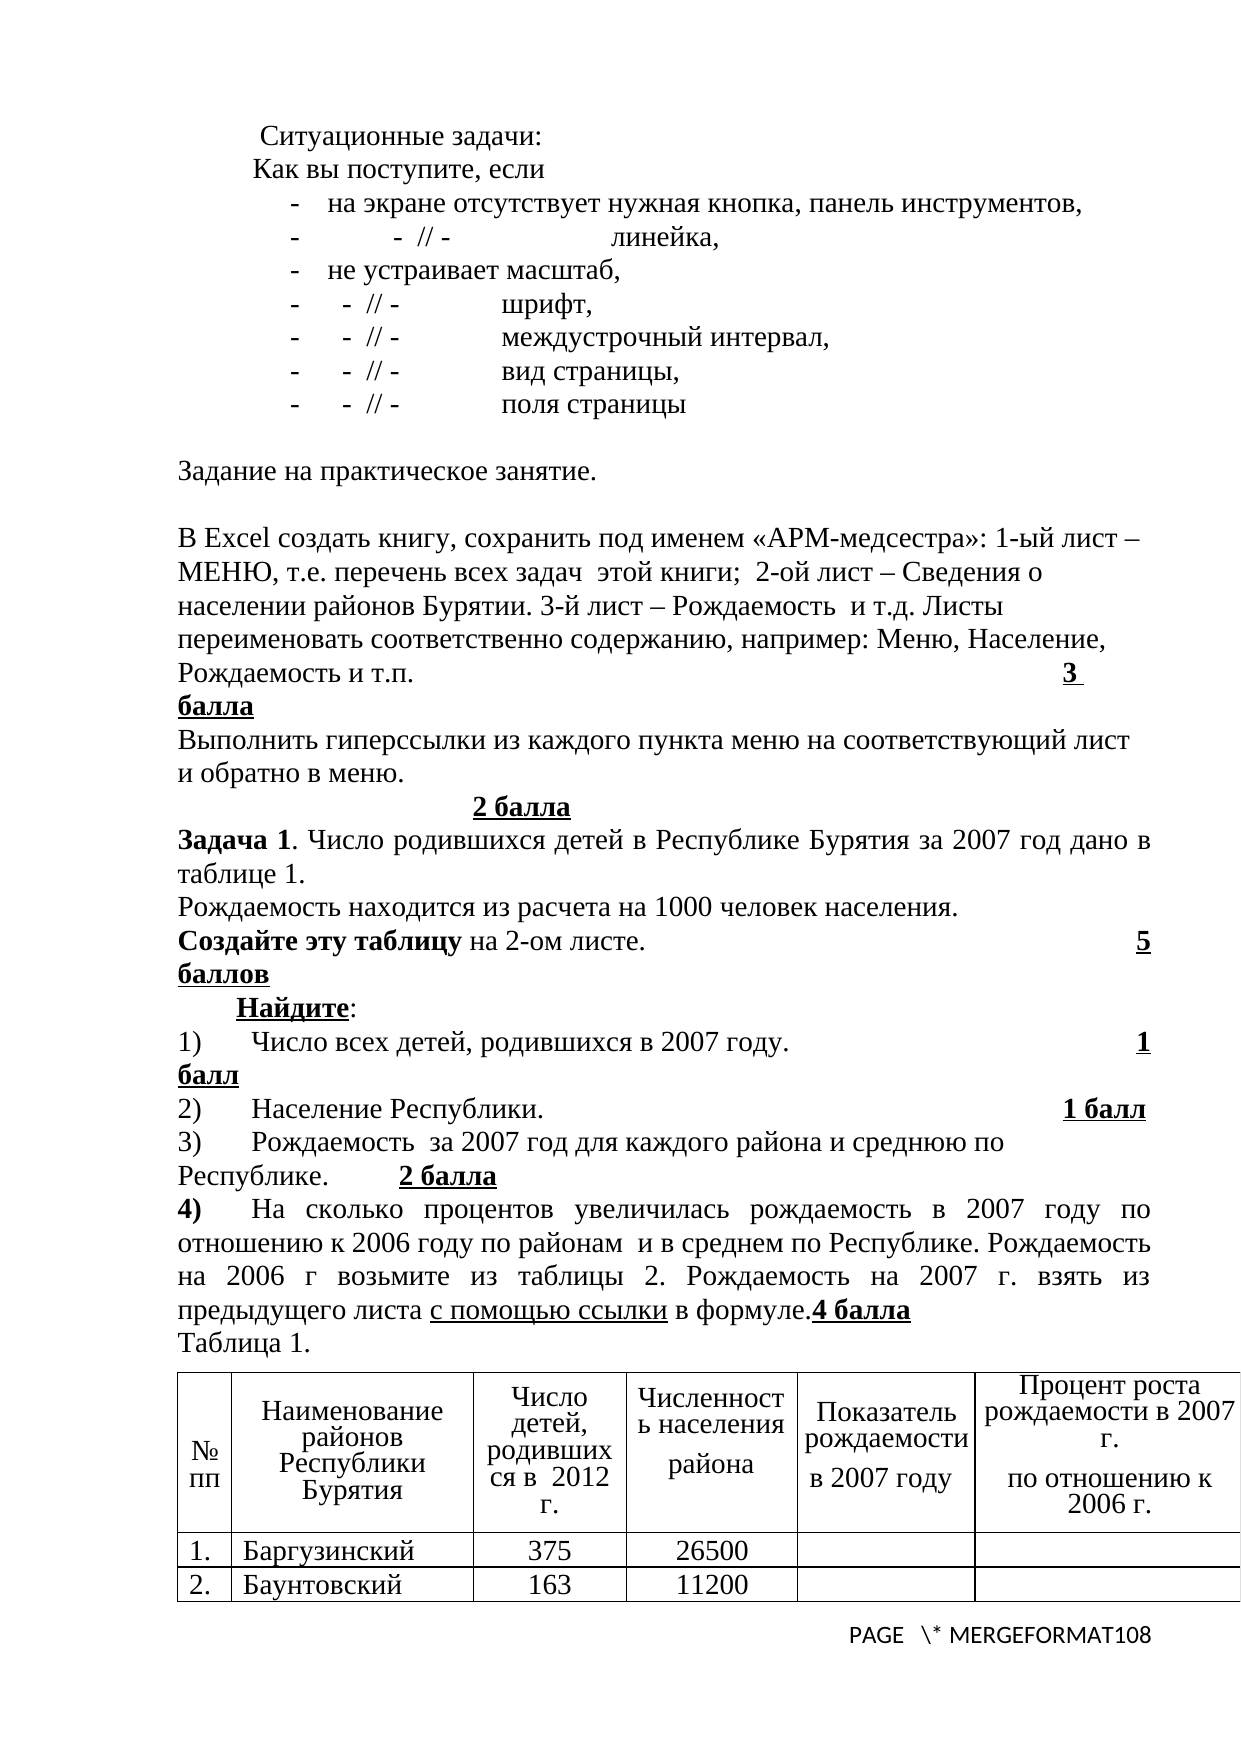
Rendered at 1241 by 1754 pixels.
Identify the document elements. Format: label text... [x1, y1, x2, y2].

list - // - линейка, [290, 219, 1152, 252]
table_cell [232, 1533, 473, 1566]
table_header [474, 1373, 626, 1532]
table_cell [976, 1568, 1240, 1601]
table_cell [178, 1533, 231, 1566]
list - // - шрифт, [290, 286, 1152, 319]
list - // - поля страницы [290, 386, 1152, 420]
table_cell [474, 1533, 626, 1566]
text Рождаемость находится из расчета на 1000 человек населения. [177, 889, 1152, 923]
list на экране отсутствует нужная кнопка, панель инструментов, [290, 185, 1152, 219]
list не устраивает масштаб, [290, 252, 1152, 286]
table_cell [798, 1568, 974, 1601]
text Задание на практическое занятие. [177, 453, 1152, 487]
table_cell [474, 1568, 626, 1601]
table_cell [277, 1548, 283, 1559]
list - // - вид страницы, [290, 353, 1152, 386]
list Ситуационные задачи: [252, 118, 1152, 152]
list Число всех детей, родившихся в 2007 году. 1 балл [177, 1024, 1152, 1091]
text Создайте эту таблицу на 2-ом листе. 5 баллов [177, 923, 1152, 990]
text В Excel создать книгу, сохранить под именем «АРМ-медсестра»: 1-ый лист – МЕНЮ, т.е. перечень всех задач этой книги; 2-ой лист – Сведения о населении районов Бурятии. 3-й лист – Рождаемость и т.д. Листы переименовать соответственно содержанию, например: Меню, Население, Рождаемость и т.п. 3 балла [177, 521, 1152, 722]
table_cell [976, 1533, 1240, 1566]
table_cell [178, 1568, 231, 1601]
list Рождаемость за 2007 год для каждого района и среднюю по Республике. 2 балла [177, 1124, 1152, 1191]
list Как вы поступите, если [252, 152, 1152, 185]
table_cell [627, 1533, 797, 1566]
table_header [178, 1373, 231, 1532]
text Найдите: [177, 990, 1152, 1024]
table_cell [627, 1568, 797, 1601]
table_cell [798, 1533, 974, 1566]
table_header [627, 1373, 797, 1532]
text Таблица 1. [177, 1326, 1152, 1359]
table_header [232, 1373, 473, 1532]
list Население Республики. 1 балл [177, 1091, 1152, 1124]
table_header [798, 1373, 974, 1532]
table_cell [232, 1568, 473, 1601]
text Задача 1. Число родившихся детей в Республике Бурятия за 2007 год дано в таблице 1. [177, 822, 1152, 889]
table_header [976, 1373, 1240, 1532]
list - // - междустрочный интервал, [290, 319, 1152, 353]
list На сколько процентов увеличилась рождаемость в 2007 году по отношению к 2006 году по районам и в среднем по Республике. Рождаемость на 2006 г возьмите из таблицы 2. Рождаемость на 2007 г. взять из предыдущего листа с помощью ссылки в формуле.4 балла [177, 1191, 1152, 1326]
text Выполнить гиперссылки из каждого пункта меню на соответствующий лист и обратно в меню. 2 балла [177, 722, 1152, 822]
